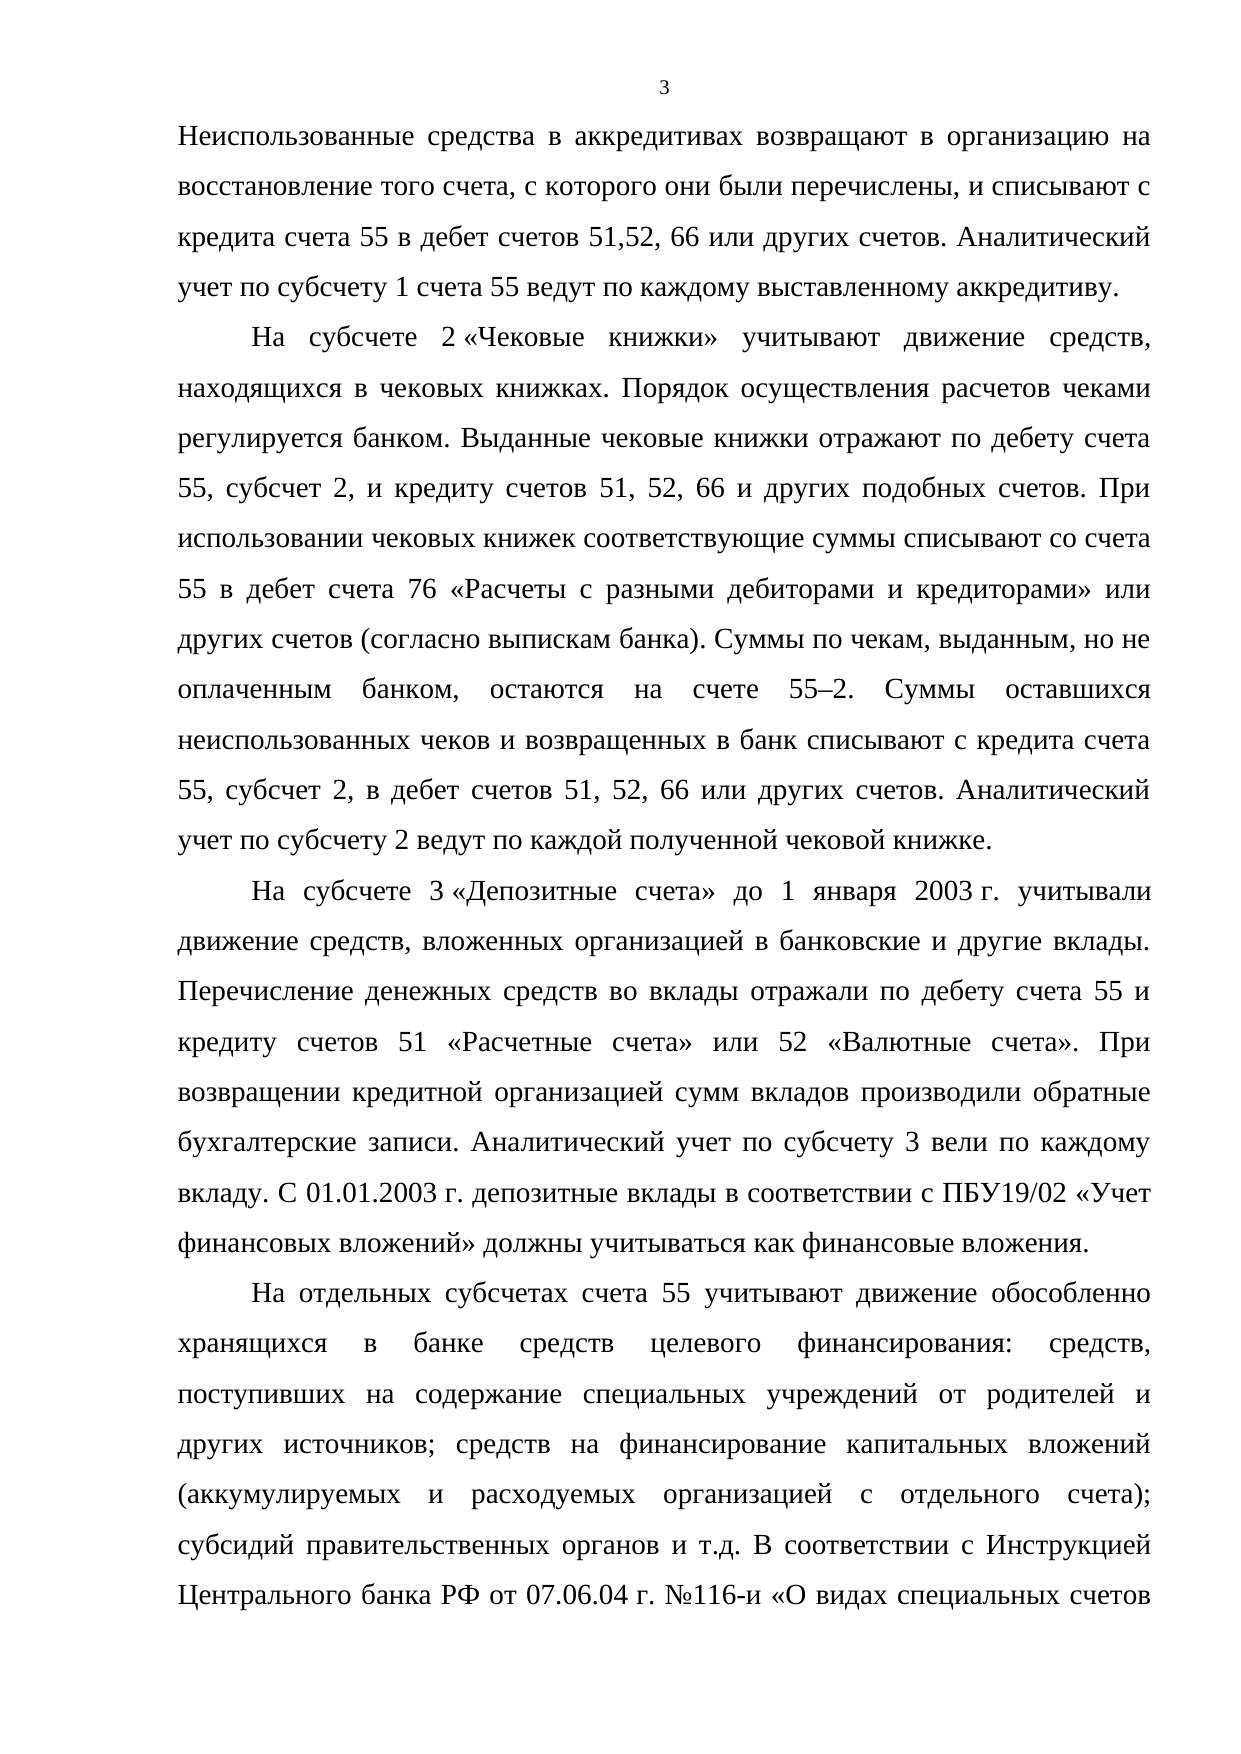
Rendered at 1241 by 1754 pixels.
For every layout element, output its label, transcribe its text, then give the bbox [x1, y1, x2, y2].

text На субсчете 2 «Чековые книжки» учитывают движение средств, находящихся в чековых книжках. Порядок осуществления расчетов чеками регулируется банком. Выданные чековые книжки отражают по дебету счета 55, субсчет 2, и кредиту счетов 51, 52, 66 и других подобных счетов. При использовании чековых книжек соответствующие суммы списывают со счета 55 в дебет счета 76 «Расчеты с разными дебиторами и кредиторами» или других счетов (согласно выпискам банка). Суммы по чекам, выданным, но не оплаченным банком, остаются на счете 55–2. Суммы оставшихся неиспользованных чеков и возвращенных в банк списывают с кредита счета 55, субсчет 2, в дебет счетов 51, 52, 66 или других счетов. Аналитический учет по субсчету 2 ведут по каждой полученной чековой книжке. [177, 319, 1152, 856]
text На субсчете 3 «Депозитные счета» до 1 января 2003 г. учитывали движение средств, вложенных организацией в банковские и другие вклады. Перечисление денежных средств во вклады отражали по дебету счета 55 и кредиту счетов 51 «Расчетные счета» или 52 «Валютные счета». При возвращении кредитной организацией сумм вкладов производили обратные бухгалтерские записи. Аналитический учет по субсчету 3 вели по каждому вкладу. С 01.01.2003 г. депозитные вклады в соответствии с ПБУ19/02 «Учет финансовых вложений» должны учитываться как финансовые вложения. [177, 873, 1152, 1258]
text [177, 118, 1152, 303]
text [177, 1275, 1152, 1611]
